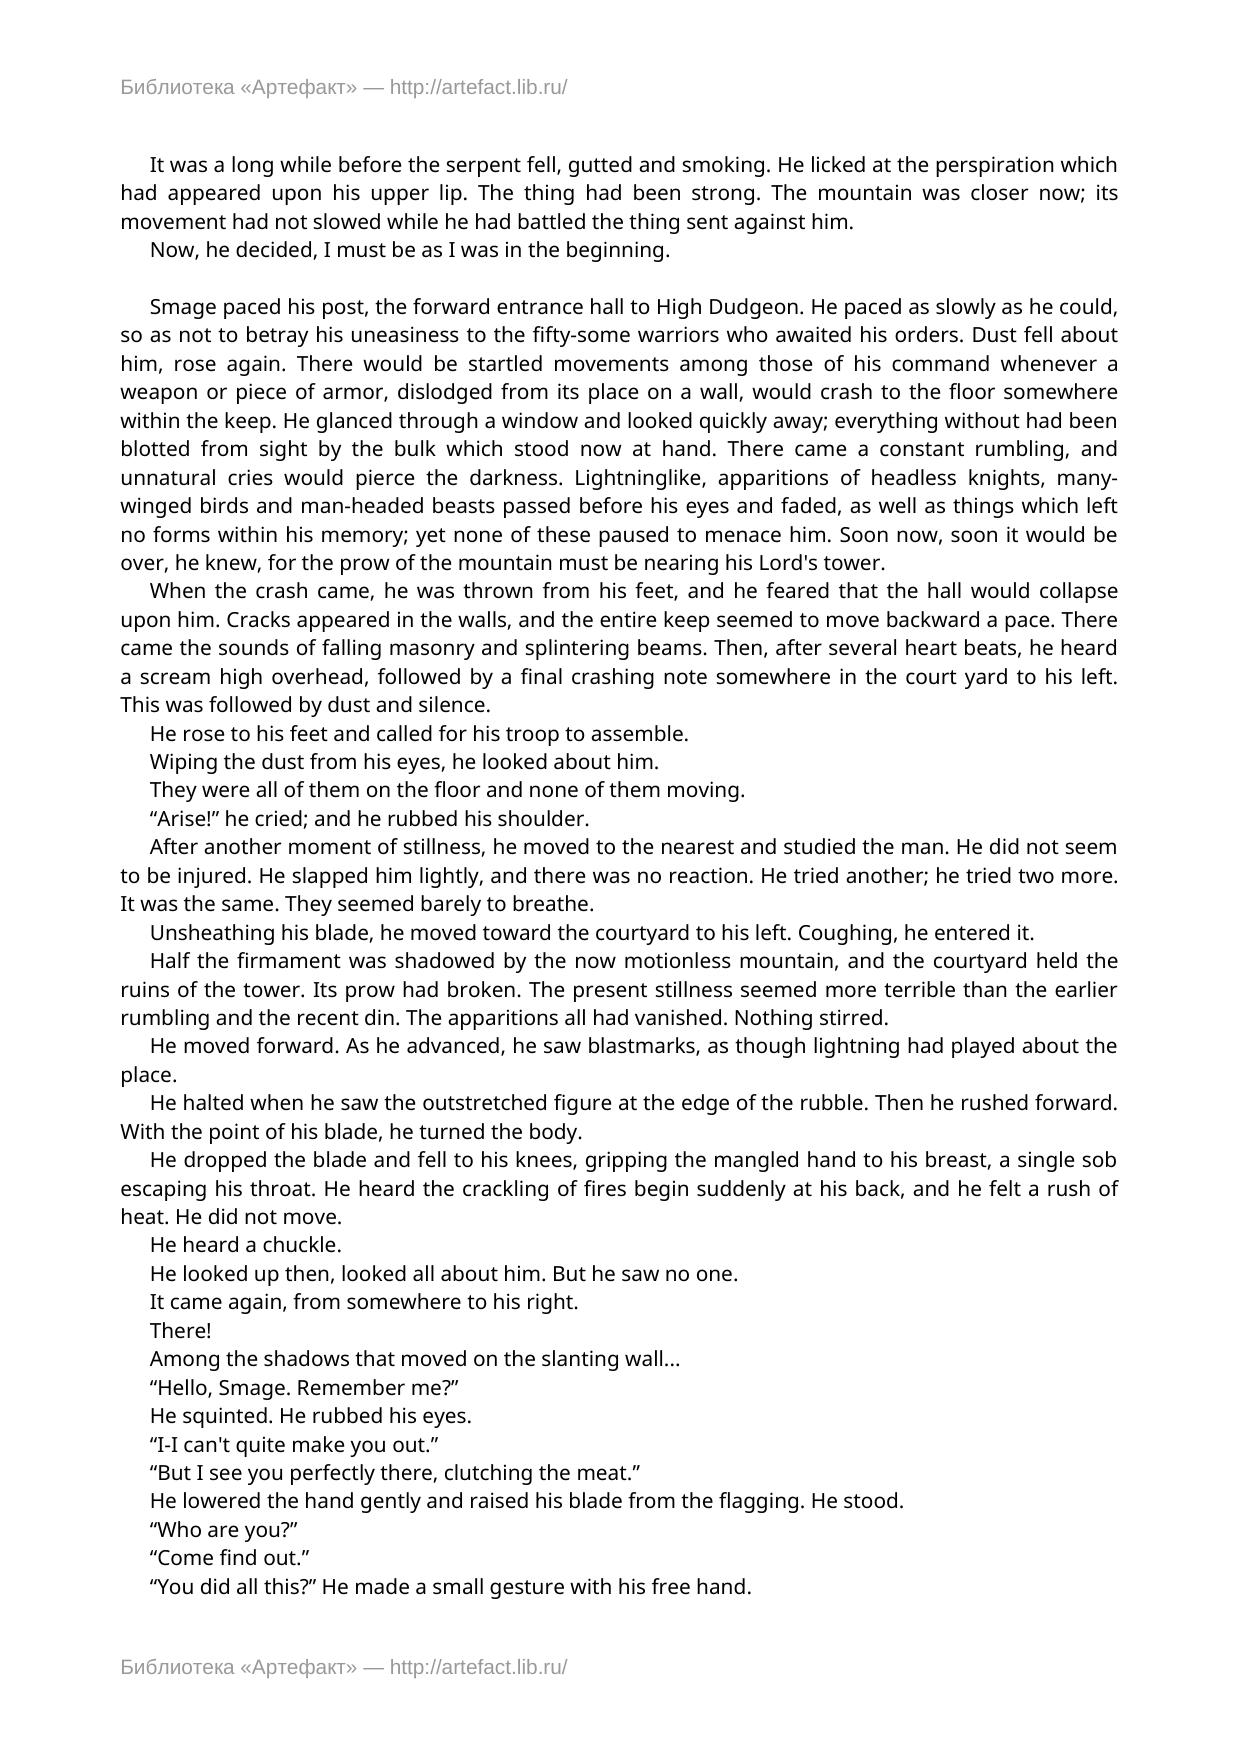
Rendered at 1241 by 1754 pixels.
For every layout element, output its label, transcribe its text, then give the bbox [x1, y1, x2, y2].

text There! [120, 1316, 1120, 1344]
text He moved forward. As he advanced, he saw blastmarks, as though lightning had played about the place. [120, 1032, 1120, 1088]
text Among the shadows that moved on the slanting wall... [120, 1344, 1120, 1373]
text “But I see you perfectly there, clutching the meat.” [120, 1458, 1120, 1487]
text He squinted. He rubbed his eyes. [120, 1401, 1120, 1430]
text “I-I can't quite make you out.” [120, 1430, 1120, 1458]
text He rose to his feet and called for his troop to assemble. [120, 719, 1120, 747]
text “Come find out.” [120, 1543, 1120, 1572]
text “You did all this?” He made a small gesture with his free hand. [120, 1572, 1120, 1600]
text After another moment of stillness, he moved to the nearest and studied the man. He did not seem to be injured. He slapped him lightly, and there was no reaction. He tried another; he tried two more. It was the same. They seemed barely to breathe. [120, 832, 1120, 918]
text Unsheathing his blade, he moved toward the courtyard to his left. Coughing, he entered it. [120, 918, 1120, 946]
text He halted when he saw the outstretched figure at the edge of the rubble. Then he rushed forward. With the point of his blade, he turned the body. [120, 1088, 1120, 1145]
text He lowered the hand gently and raised his blade from the flagging. He stood. [120, 1487, 1120, 1515]
text Wiping the dust from his eyes, he looked about him. [120, 747, 1120, 776]
text They were all of them on the floor and none of them moving. [120, 776, 1120, 804]
text He looked up then, looked all about him. But he saw no one. [120, 1259, 1120, 1287]
text Smage paced his post, the forward entrance hall to High Dudgeon. He paced as slowly as he could, so as not to betray his uneasiness to the fifty-some warriors who awaited his orders. Dust fell about him, rose again. There would be startled movements among those of his command whenever a weapon or piece of armor, dislodged from its place on a wall, would crash to the floor somewhere within the keep. He glanced through a window and looked quickly away; everything without had been blotted from sight by the bulk which stood now at hand. There came a constant rumbling, and unnatural cries would pierce the darkness. Lightninglike, apparitions of headless knights, many-winged birds and man-headed beasts passed before his eyes and faded, as well as things which left no forms within his memory; yet none of these paused to menace him. Soon now, soon it would be over, he knew, for the prow of the mountain must be nearing his Lord's tower. [120, 292, 1120, 577]
text It was a long while before the serpent fell, gutted and smoking. He licked at the perspiration which had appeared upon his upper lip. The thing had been strong. The mountain was closer now; its movement had not slowed while he had battled the thing sent against him. [120, 150, 1120, 235]
text “Hello, Smage. Remember me?” [120, 1373, 1120, 1401]
text “Who are you?” [120, 1515, 1120, 1543]
text It came again, from somewhere to his right. [120, 1287, 1120, 1316]
text He heard a chuckle. [120, 1231, 1120, 1259]
text When the crash came, he was thrown from his feet, and he feared that the hall would collapse upon him. Cracks appeared in the walls, and the entire keep seemed to move backward a pace. There came the sounds of falling masonry and splintering beams. Then, after several heart beats, he heard a scream high overhead, followed by a final crashing note somewhere in the court yard to his left. This was followed by dust and silence. [120, 577, 1120, 719]
text Now, he decided, I must be as I was in the beginning. [120, 235, 1120, 264]
text He dropped the blade and fell to his knees, gripping the mangled hand to his breast, a single sob escaping his throat. He heard the crackling of fires begin suddenly at his back, and he felt a rush of heat. He did not move. [120, 1145, 1120, 1231]
text “Arise!” he cried; and he rubbed his shoulder. [120, 804, 1120, 832]
text Half the firmament was shadowed by the now motionless mountain, and the courtyard held the ruins of the tower. Its prow had broken. The present stillness seemed more terrible than the earlier rumbling and the recent din. The apparitions all had vanished. Nothing stirred. [120, 946, 1120, 1032]
